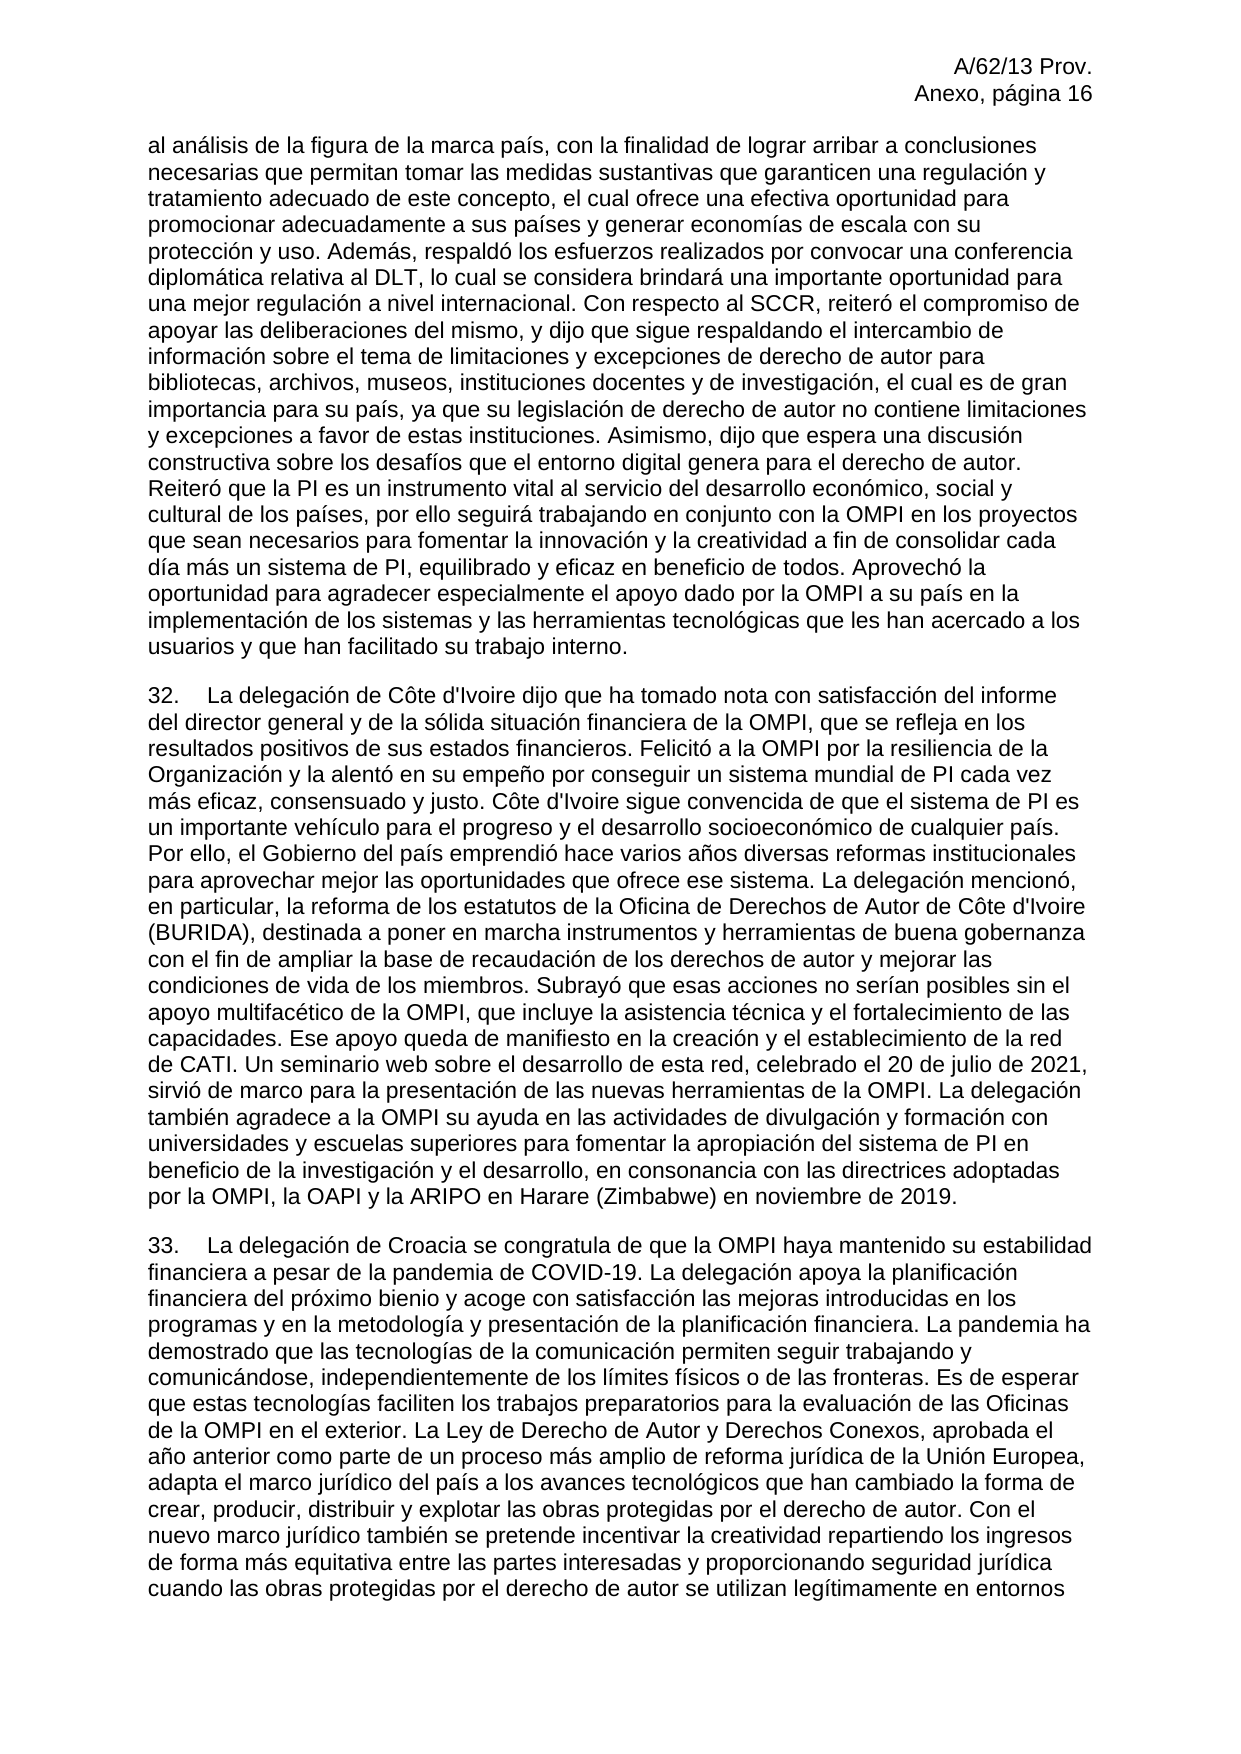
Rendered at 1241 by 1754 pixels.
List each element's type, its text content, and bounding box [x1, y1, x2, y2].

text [148, 132, 1092, 659]
text La delegación de Côte d'Ivoire dijo que ha tomado nota con satisfacción del informe del director general y de la sólida situación financiera de la OMPI, que se refleja en los resultados positivos de sus estados financieros. Felicitó a la OMPI por la resiliencia de la Organización y la alentó en su empeño por conseguir un sistema mundial de PI cada vez más eficaz, consensuado y justo. Côte d'Ivoire sigue convencida de que el sistema de PI es un importante vehículo para el progreso y el desarrollo socioeconómico de cualquier país. Por ello, el Gobierno del país emprendió hace varios años diversas reformas institucionales para aprovechar mejor las oportunidades que ofrece ese sistema. La delegación mencionó, en particular, la reforma de los estatutos de la Oficina de Derechos de Autor de Côte d'Ivoire (BURIDA), destinada a poner en marcha instrumentos y herramientas de buena gobernanza con el fin de ampliar la base de recaudación de los derechos de autor y mejorar las condiciones de vida de los miembros. Subrayó que esas acciones no serían posibles sin el apoyo multifacético de la OMPI, que incluye la asistencia técnica y el fortalecimiento de las capacidades. Ese apoyo queda de manifiesto en la creación y el establecimiento de la red de CATI. Un seminario web sobre el desarrollo de esta red, celebrado el 20 de julio de 2021, sirvió de marco para la presentación de las nuevas herramientas de la OMPI. La delegación también agradece a la OMPI su ayuda en las actividades de divulgación y formación con universidades y escuelas superiores para fomentar la apropiación del sistema de PI en beneficio de la investigación y el desarrollo, en consonancia con las directrices adoptadas por la OMPI, la OAPI y la ARIPO en Harare (Zimbabwe) en noviembre de 2019. [148, 682, 1092, 1209]
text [148, 1232, 1092, 1601]
